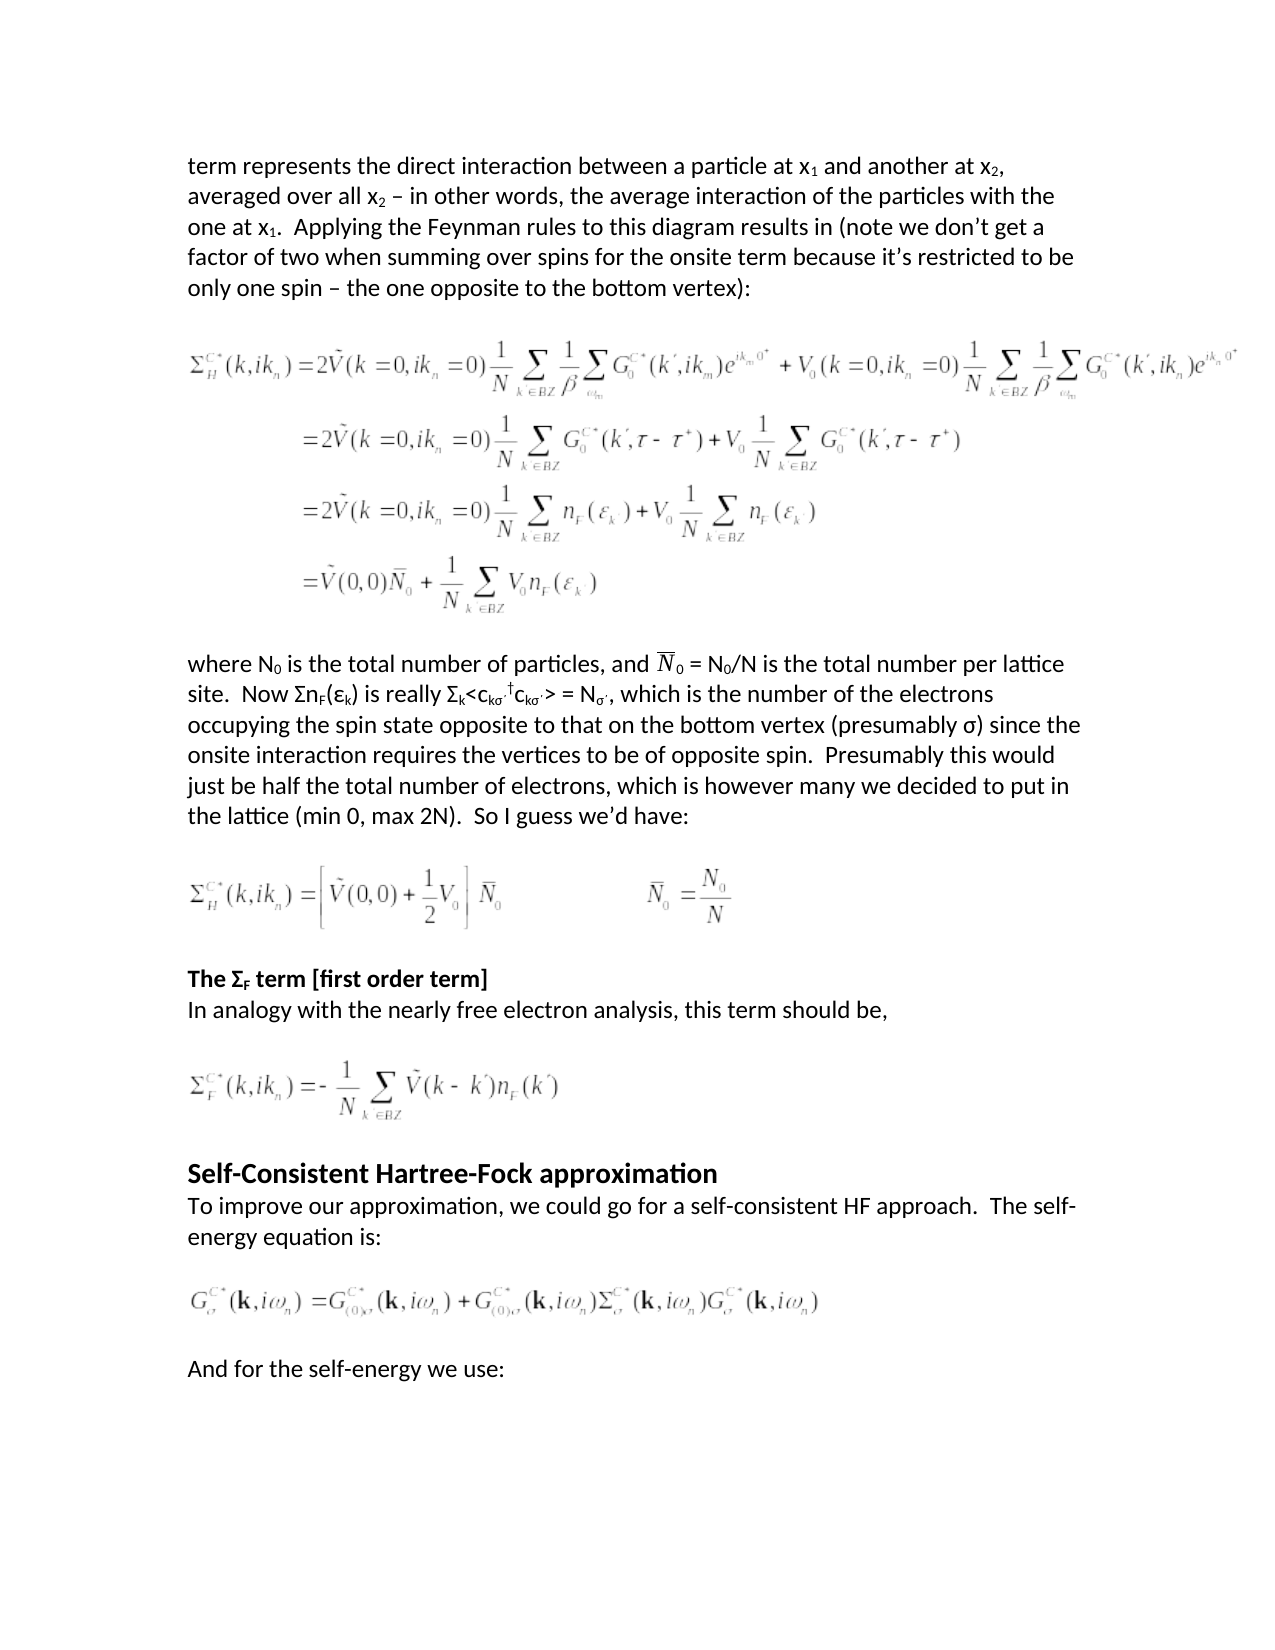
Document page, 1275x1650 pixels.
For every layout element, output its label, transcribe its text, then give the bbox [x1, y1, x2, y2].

text And for the self-energy we use: [187, 1353, 1087, 1384]
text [187, 150, 1087, 303]
text To improve our approximation, we could go for a self-consistent HF approach. The self-energy equation is: [187, 1190, 1087, 1251]
text In analogy with the nearly free electron analysis, this term should be, [187, 994, 1087, 1024]
text where N0 is the total number of particles, and 0 = N0/N is the total number per lattice site. Now ΣnF(εk) is really Σk<ckσ´†ckσ´> = Nσ´, which is the number of the electrons occupying the spin state opposite to that on the bottom vertex (presumably σ) since the onsite interaction requires the vertices to be of opposite spin. Presumably this would just be half the total number of electrons, which is however many we decided to put in the lattice (min 0, max 2N). So I guess we’d have: [187, 648, 1087, 831]
text The ΣF term [first order term] [187, 963, 1087, 994]
text Self-Consistent Hartree-Fock approximation [187, 1155, 1087, 1190]
